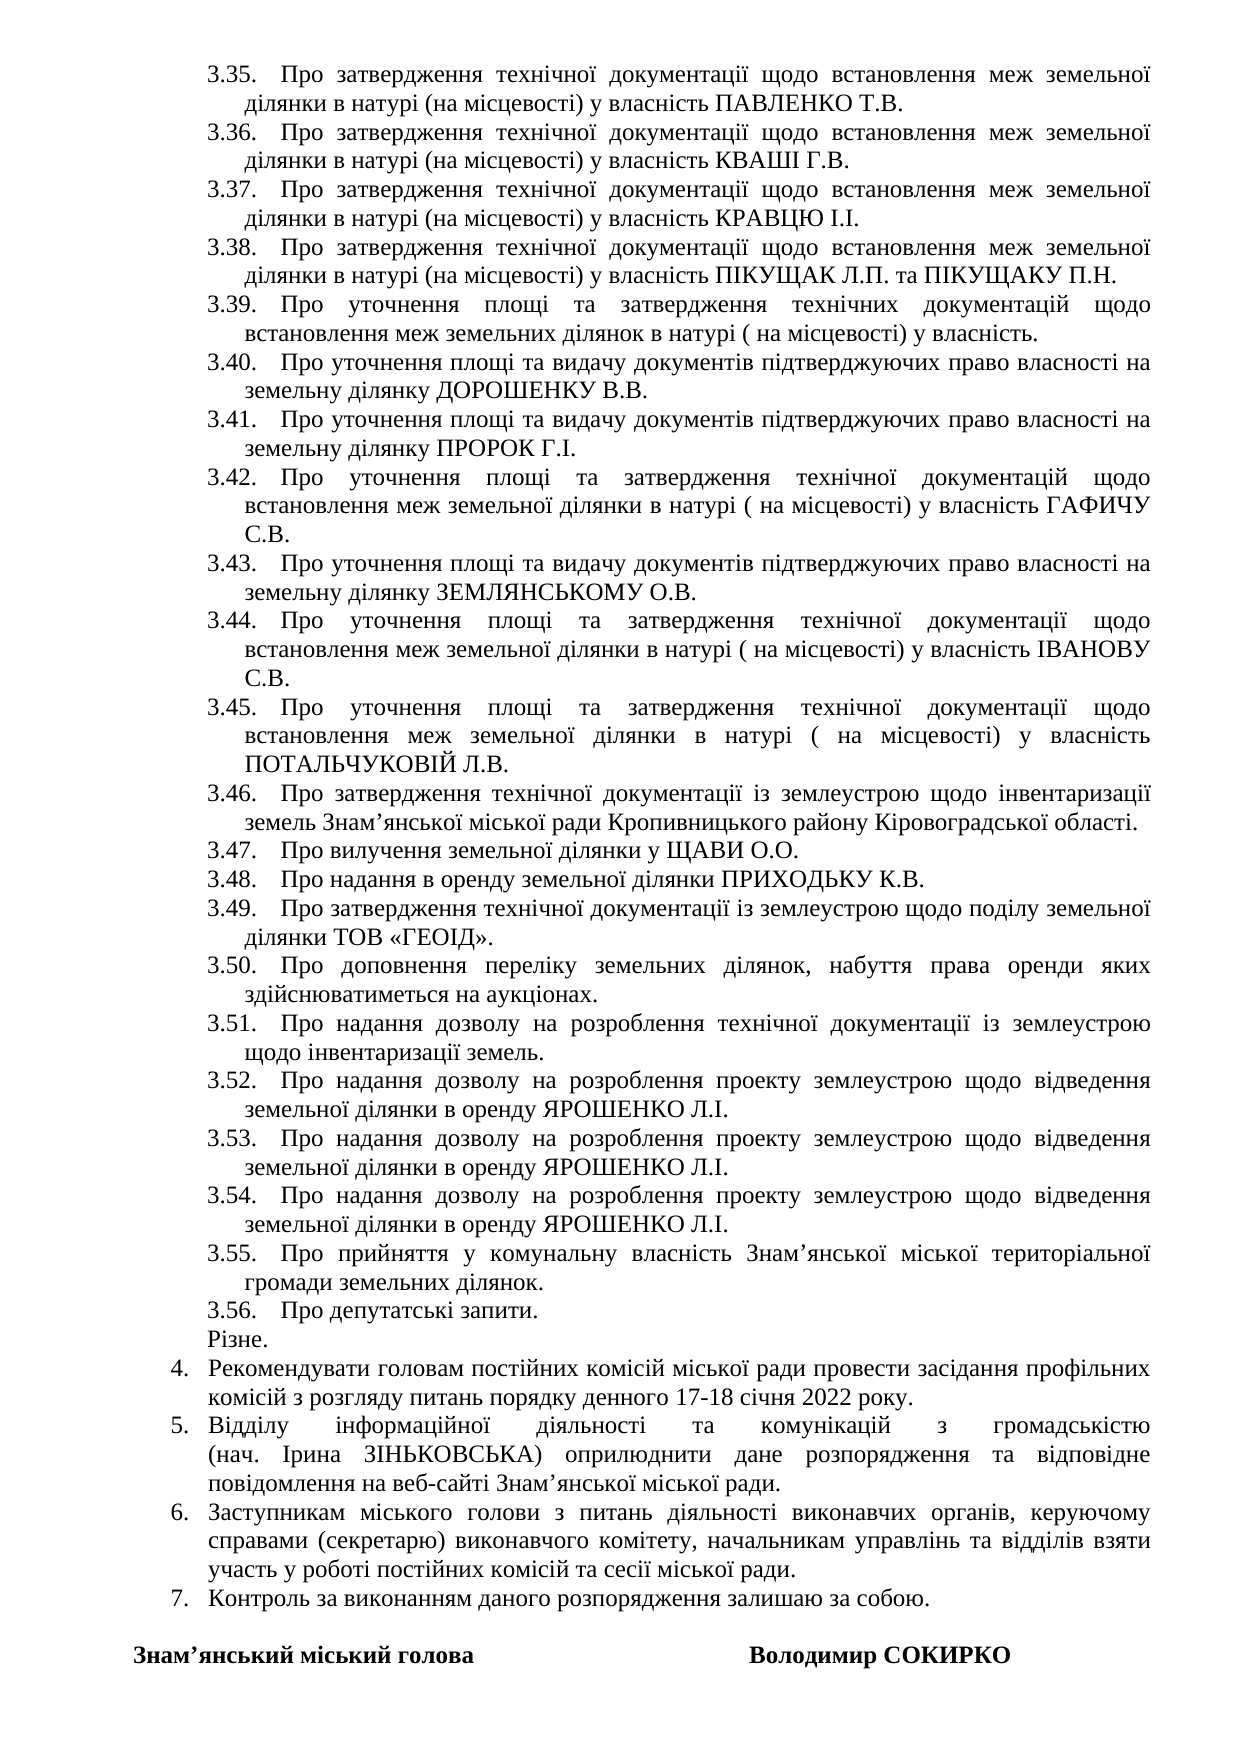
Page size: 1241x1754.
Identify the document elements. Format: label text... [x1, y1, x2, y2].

text Різне. [207, 1324, 1152, 1353]
list Рекомендувати головам постійних комісій міської ради провести засідання профільних комісій з розгляду питань порядку денного 17-18 січня 2022 року. [170, 1353, 1152, 1410]
list Про надання дозволу на розроблення проекту землеустрою щодо відведення земельної ділянки в оренду ЯРОШЕНКО Л.І. [207, 1065, 1152, 1123]
list Про доповнення переліку земельних ділянок, набуття права оренди яких здійснюватиметься на аукціонах. [207, 950, 1152, 1008]
list Про уточнення площі та затвердження технічної документації щодо встановлення меж земельної ділянки в натурі ( на місцевості) у власність ПОТАЛЬЧУКОВІЙ Л.В. [207, 692, 1152, 778]
list Про надання дозволу на розроблення проекту землеустрою щодо відведення земельної ділянки в оренду ЯРОШЕНКО Л.І. [207, 1180, 1152, 1238]
list Про уточнення площі та затвердження технічної документації щодо встановлення меж земельної ділянки в натурі ( на місцевості) у власність ІВАНОВУ С.В. [207, 605, 1152, 692]
list Відділу інформаційної діяльності та комунікацій з громадськістю (нач. Ірина ЗІНЬКОВСЬКА) оприлюднити дане розпорядження та відповідне повідомлення на веб-сайті Знам’янської міської ради. [170, 1410, 1152, 1497]
list Про уточнення площі та затвердження технічної документацій щодо встановлення меж земельної ділянки в натурі ( на місцевості) у власність ГАФИЧУ С.В. [207, 462, 1152, 548]
list Про вилучення земельної ділянки у ЩАВИ О.О. [207, 835, 1152, 864]
list Про затвердження технічної документації із землеустрою щодо інвентаризації земель Знам’янської міської ради Кропивницького району Кіровоградської області. [207, 778, 1152, 835]
list Про уточнення площі та затвердження технічних документацій щодо встановлення меж земельних ділянок в натурі ( на місцевості) у власність. [207, 289, 1152, 347]
list Заступникам міського голови з питань діяльності виконавчих органів, керуючому справами (секретарю) виконавчого комітету, начальникам управлінь та відділів взяти участь у роботі постійних комісій та сесії міської ради. [170, 1497, 1152, 1583]
list Про прийняття у комунальну власність Знам’янської міської територіальної громади земельних ділянок. [207, 1238, 1152, 1295]
list Про уточнення площі та видачу документів підтверджуючих право власності на земельну ділянку ДОРОШЕНКУ В.В. [207, 347, 1152, 404]
list Про уточнення площі та видачу документів підтверджуючих право власності на земельну ділянку ЗЕМЛЯНСЬКОМУ О.В. [207, 548, 1152, 605]
list Про затвердження технічної документації щодо встановлення меж земельної ділянки в натурі (на місцевості) у власність КВАШІ Г.В. [207, 117, 1152, 174]
list Про уточнення площі та видачу документів підтверджуючих право власності на земельну ділянку ПРОРОК Г.І. [207, 404, 1152, 462]
text Знам’янський міський голова Володимир СОКИРКО [133, 1640, 1152, 1669]
list Про депутатські запити. [207, 1295, 1152, 1324]
list Про затвердження технічної документації щодо встановлення меж земельної ділянки в натурі (на місцевості) у власність ПІКУЩАК Л.П. та ПІКУЩАКУ П.Н. [207, 232, 1152, 289]
list Про затвердження технічної документації із землеустрою щодо поділу земельної ділянки ТОВ «ГЕОІД». [207, 893, 1152, 950]
list Про надання в оренду земельної ділянки ПРИХОДЬКУ К.В. [207, 864, 1152, 893]
list Контроль за виконанням даного розпорядження залишаю за собою. [170, 1583, 1152, 1612]
list Про надання дозволу на розроблення технічної документації із землеустрою щодо інвентаризації земель. [207, 1008, 1152, 1065]
list Про затвердження технічної документації щодо встановлення меж земельної ділянки в натурі (на місцевості) у власність КРАВЦЮ І.І. [207, 174, 1152, 232]
list Про надання дозволу на розроблення проекту землеустрою щодо відведення земельної ділянки в оренду ЯРОШЕНКО Л.І. [207, 1123, 1152, 1180]
list Про затвердження технічної документації щодо встановлення меж земельної ділянки в натурі (на місцевості) у власність ПАВЛЕНКО Т.В. [207, 59, 1152, 117]
